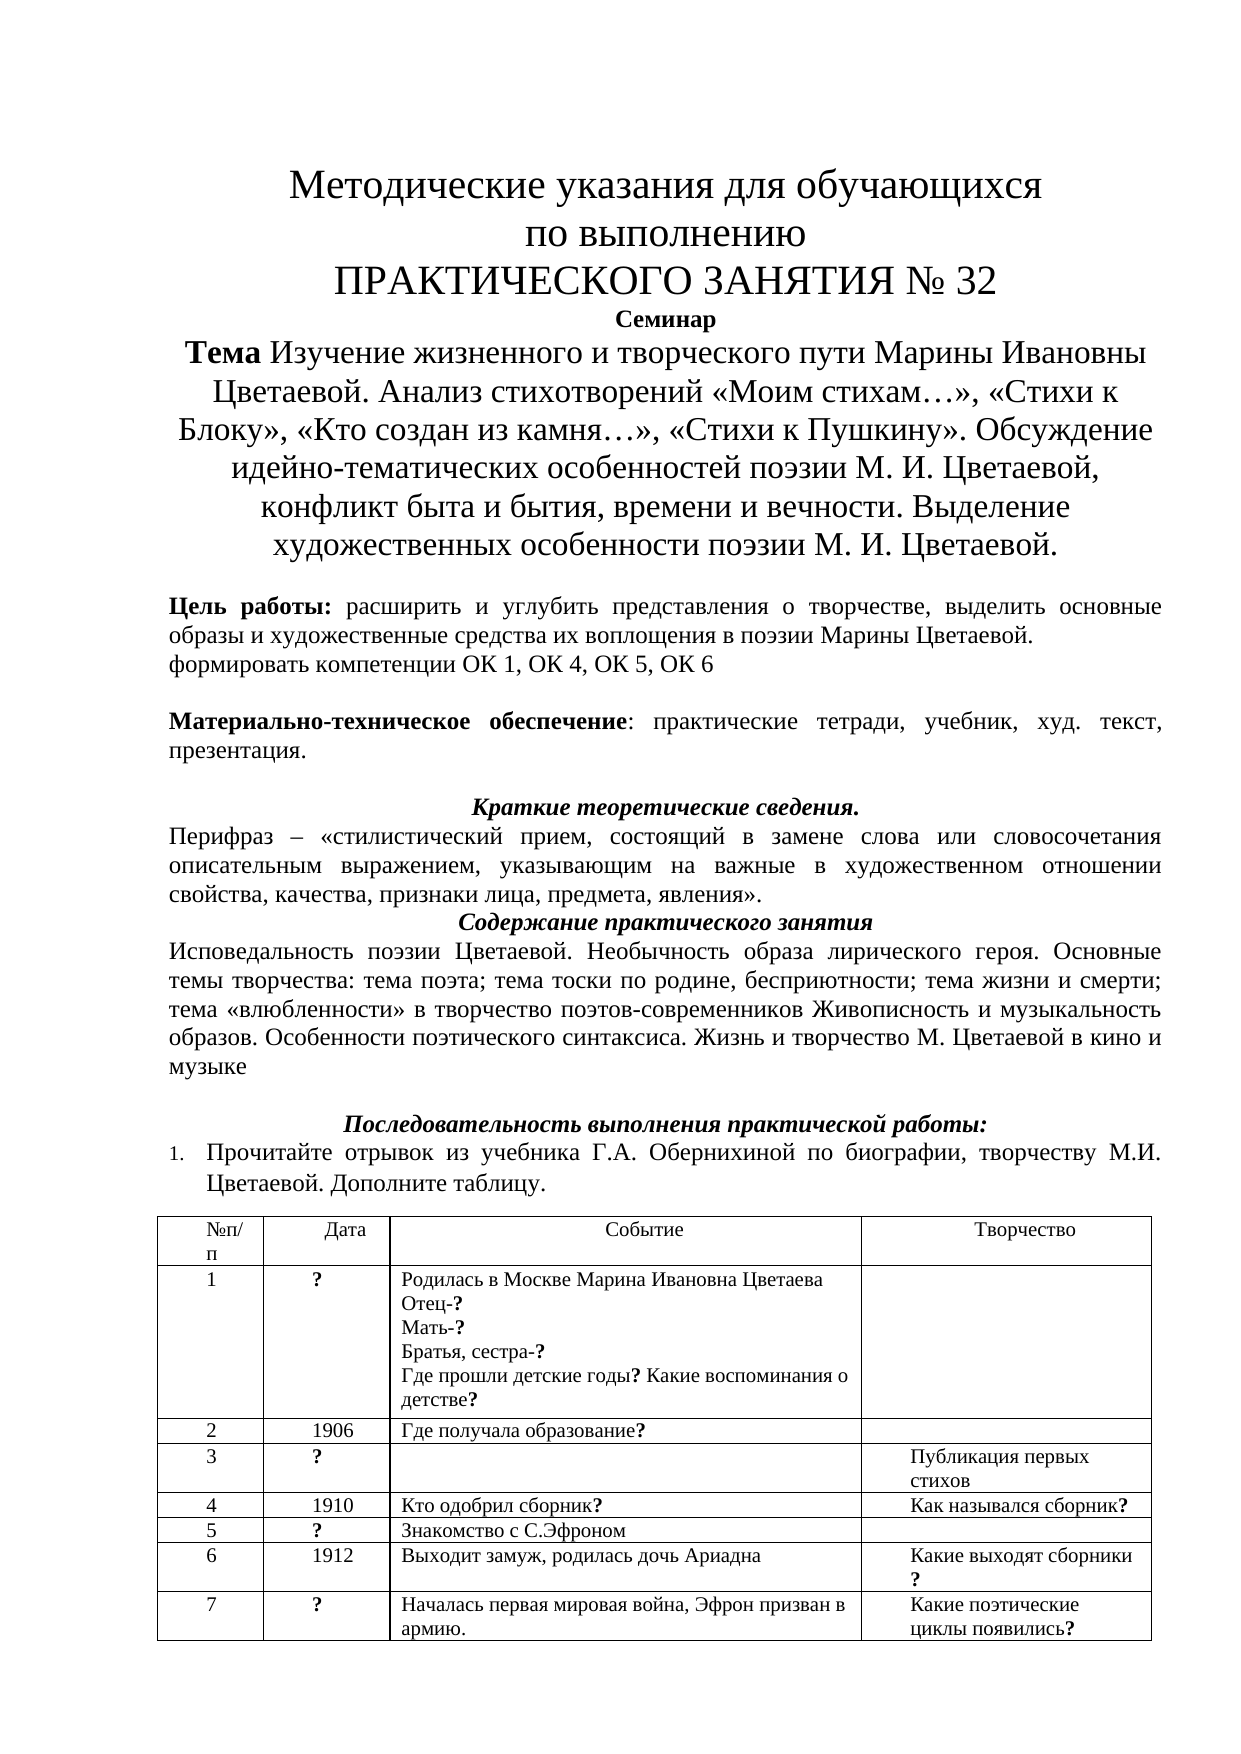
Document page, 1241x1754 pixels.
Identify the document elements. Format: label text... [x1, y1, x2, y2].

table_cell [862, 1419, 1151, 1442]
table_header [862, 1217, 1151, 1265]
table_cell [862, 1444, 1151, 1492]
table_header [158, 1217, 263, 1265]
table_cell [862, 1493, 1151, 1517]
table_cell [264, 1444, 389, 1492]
text Семинар [169, 304, 1162, 332]
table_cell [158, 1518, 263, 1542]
text Перифраз – «стилистический прием, состоящий в замене слова или словосочетания описательным выражением, указывающим на важные в художественном отношении свойства, качества, признаки лица, предмета, явления». [169, 821, 1162, 907]
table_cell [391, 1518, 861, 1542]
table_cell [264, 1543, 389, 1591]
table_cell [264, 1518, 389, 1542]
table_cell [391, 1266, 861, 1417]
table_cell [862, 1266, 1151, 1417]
text ПРАКТИЧЕСКОГО ЗАНЯТИЯ № 32 [169, 256, 1162, 304]
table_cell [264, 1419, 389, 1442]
list Прочитайте отрывок из учебника Г.А. Обернихиной по биографии, творчеству М.И. Цветаевой. Дополните таблицу. [169, 1137, 1162, 1197]
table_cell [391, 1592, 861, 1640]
text формировать компетенции ОК 1, ОК 4, ОК 5, ОК 6 [169, 649, 1162, 677]
text Цель работы: расширить и углубить представления о творчестве, выделить основные образы и художественные средства их воплощения в поэзии Марины Цветаевой. [169, 591, 1162, 649]
text Тема Изучение жизненного и творческого пути Марины Ивановны Цветаевой. Анализ стихотворений «Моим стихам…», «Стихи к Блоку», «Кто создан из камня…», «Стихи к Пушкину». Обсуждение идейно-тематических особенностей поэзии М. И. Цветаевой, конфликт быта и бытия, времени и вечности. Выделение художественных особенности поэзии М. И. Цветаевой. [169, 332, 1162, 562]
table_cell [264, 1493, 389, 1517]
text Материально-техническое обеспечение: практические тетради, учебник, худ. текст, презентация. [169, 706, 1162, 764]
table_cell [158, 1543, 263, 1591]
text Исповедальность поэзии Цветаевой. Необычность образа лирического героя. Основные темы творчества: тема поэта; тема тоски по родине, бесприютности; тема жизни и смерти; тема «влюбленности» в творчество поэтов-современников Живописность и музыкальность образов. Особенности поэтического синтаксиса. Жизнь и творчество М. Цветаевой в кино и музыке [169, 936, 1162, 1080]
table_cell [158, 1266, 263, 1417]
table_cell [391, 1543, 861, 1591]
text Содержание практического занятия [169, 907, 1162, 936]
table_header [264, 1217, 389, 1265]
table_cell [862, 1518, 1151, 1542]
text Краткие теоретические сведения. [169, 792, 1162, 821]
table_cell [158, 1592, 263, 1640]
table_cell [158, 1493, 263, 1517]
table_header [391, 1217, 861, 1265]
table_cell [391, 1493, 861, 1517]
text Методические указания для обучающихся [169, 160, 1162, 208]
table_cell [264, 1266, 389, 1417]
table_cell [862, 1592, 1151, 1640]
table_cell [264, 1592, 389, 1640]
text Последовательность выполнения практической работы: [169, 1109, 1162, 1137]
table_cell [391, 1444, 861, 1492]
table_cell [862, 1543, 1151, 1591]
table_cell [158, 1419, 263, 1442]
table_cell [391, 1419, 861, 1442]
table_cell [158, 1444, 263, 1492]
text по выполнению [169, 208, 1162, 256]
